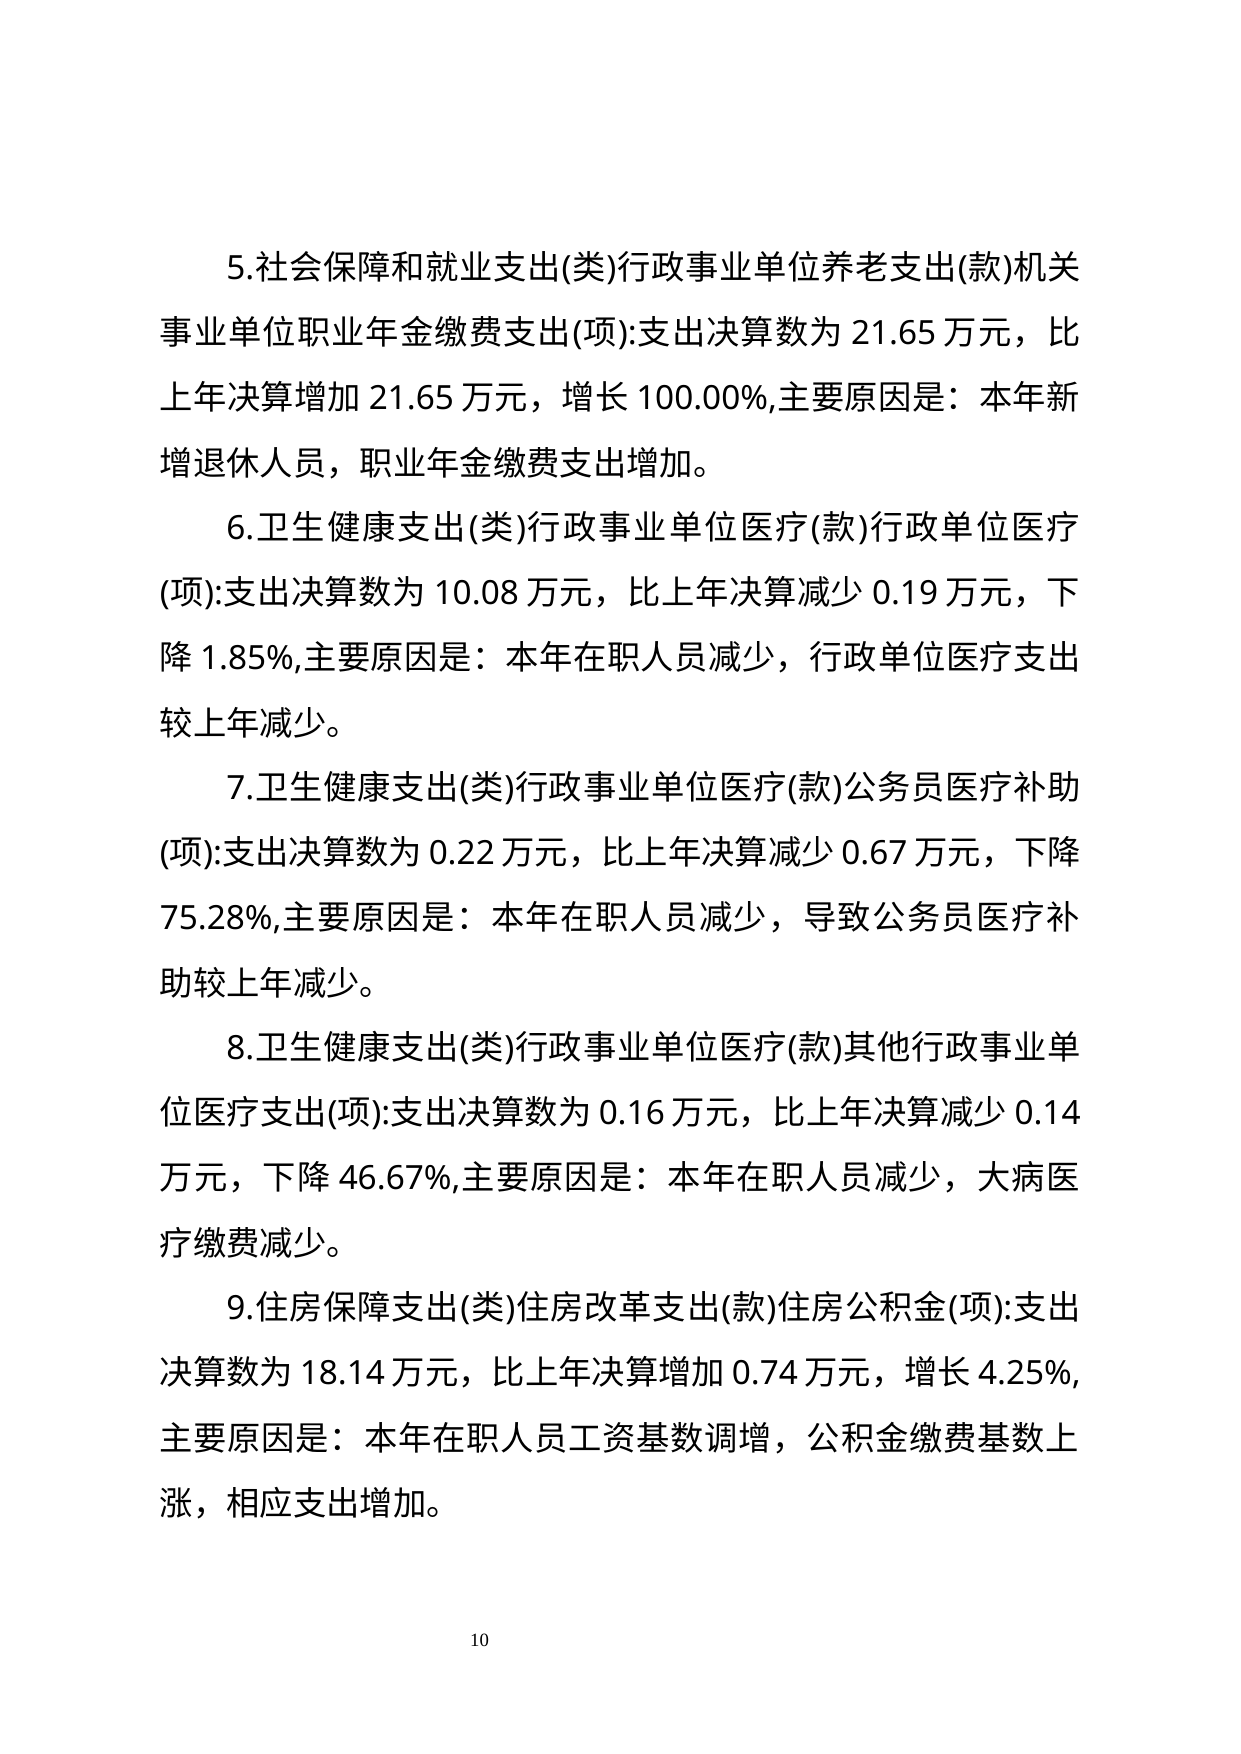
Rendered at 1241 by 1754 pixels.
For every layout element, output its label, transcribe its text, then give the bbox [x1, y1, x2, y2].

text 8.卫生健康支出(类)行政事业单位医疗(款)其他行政事业单位医疗支出(项):支出决算数为0.16万元，比上年决算减少0.14万元，下降46.67%,主要原因是：本年在职人员减少，大病医疗缴费减少。 [159, 1013, 1081, 1273]
text 9.住房保障支出(类)住房改革支出(款)住房公积金(项):支出决算数为18.14万元，比上年决算增加0.74万元，增长4.25%,主要原因是：本年在职人员工资基数调增，公积金缴费基数上涨，相应支出增加。 [159, 1273, 1081, 1533]
text 6.卫生健康支出(类)行政事业单位医疗(款)行政单位医疗(项):支出决算数为10.08万元，比上年决算减少0.19万元，下降1.85%,主要原因是：本年在职人员减少，行政单位医疗支出较上年减少。 [159, 493, 1081, 753]
text 7.卫生健康支出(类)行政事业单位医疗(款)公务员医疗补助(项):支出决算数为0.22万元，比上年决算减少0.67万元，下降75.28%,主要原因是：本年在职人员减少，导致公务员医疗补助较上年减少。 [159, 753, 1081, 1013]
text 5.社会保障和就业支出(类)行政事业单位养老支出(款)机关事业单位职业年金缴费支出(项):支出决算数为21.65万元，比上年决算增加21.65万元，增长100.00%,主要原因是：本年新增退休人员，职业年金缴费支出增加。 [159, 233, 1081, 493]
